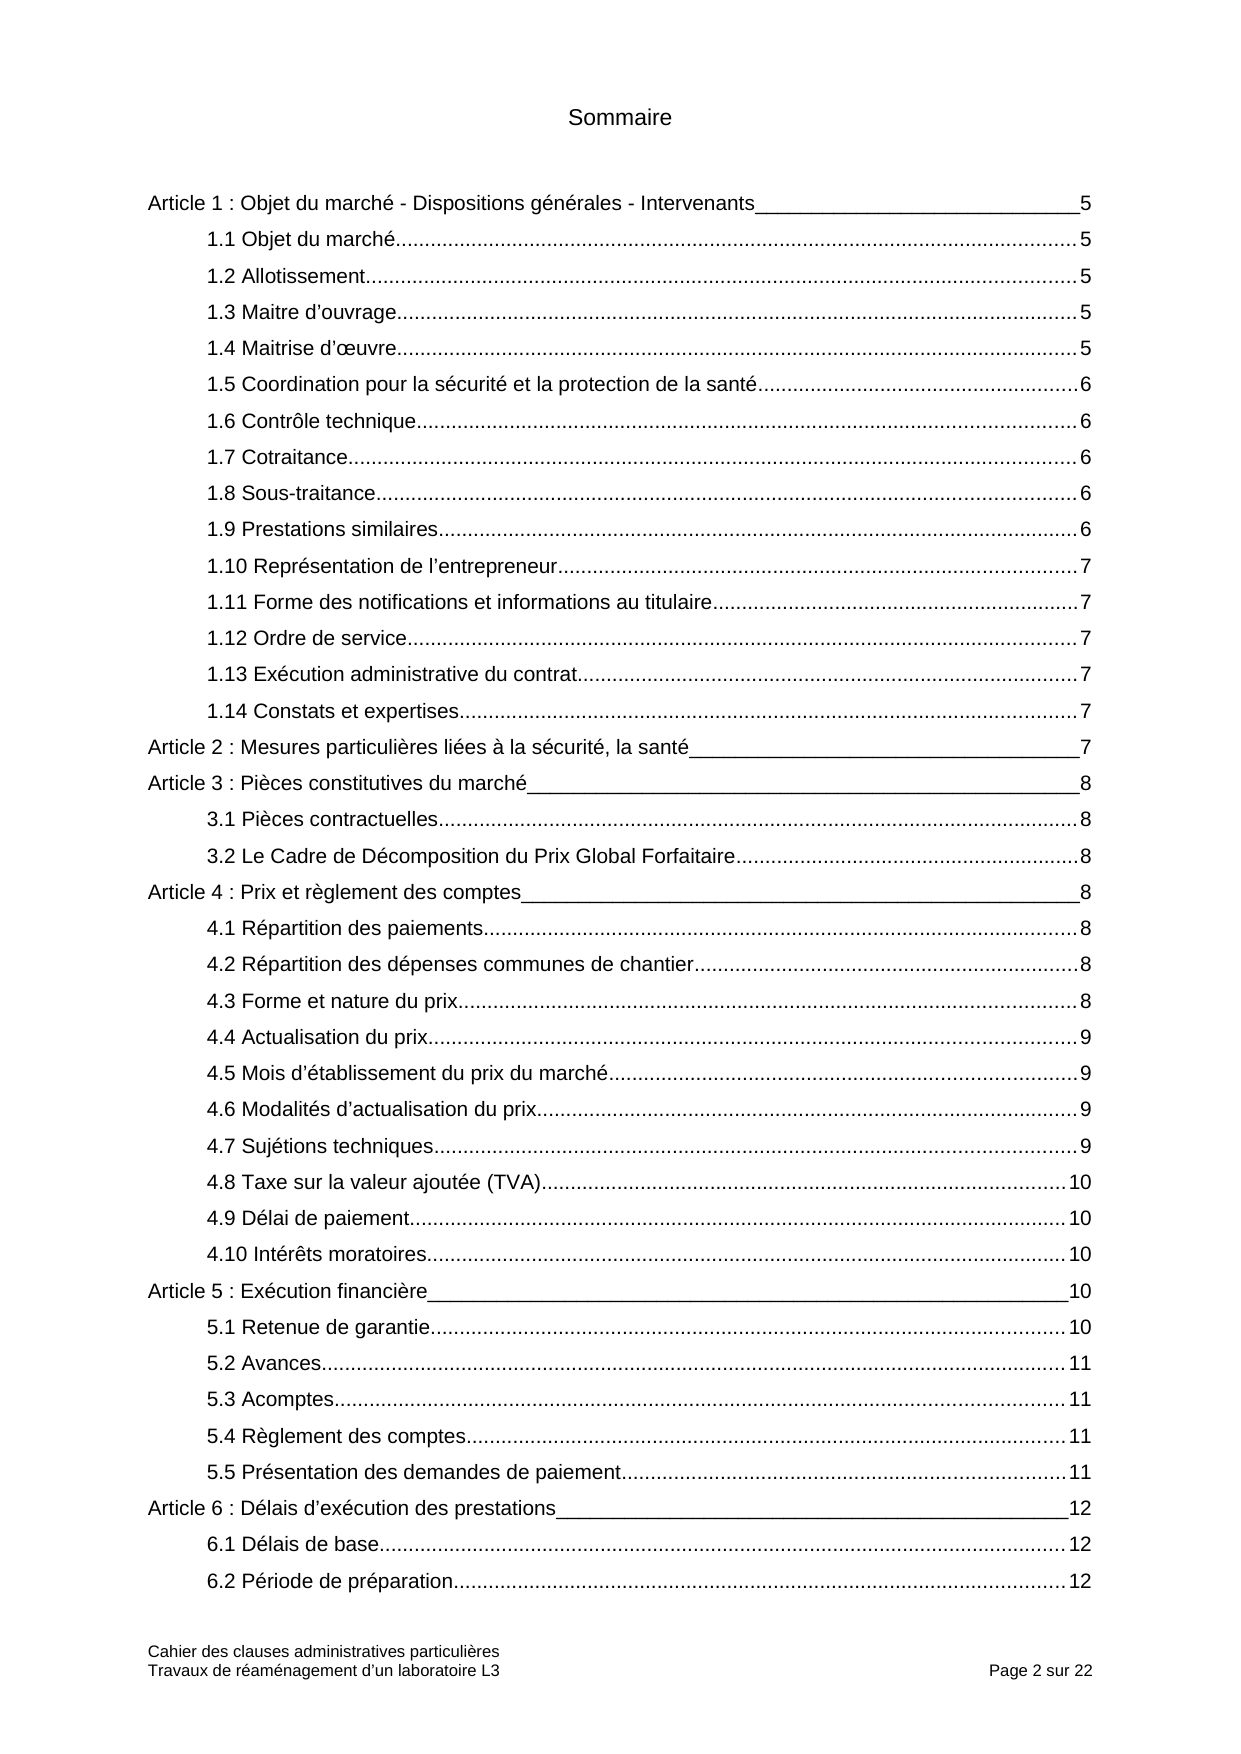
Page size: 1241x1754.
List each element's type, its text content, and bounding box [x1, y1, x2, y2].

text 1.8 Sous-traitance 6 [207, 481, 1093, 505]
text 3.1 Pièces contractuelles 8 [207, 807, 1093, 831]
text 3.2 Le Cadre de Décomposition du Prix Global Forfaitaire 8 [207, 843, 1093, 867]
text 1.5 Coordination pour la sécurité et la protection de la santé 6 [207, 372, 1093, 396]
text Article 2 : Mesures particulières liées à la sécurité, la santé 7 [148, 735, 1093, 759]
text 6.2 Période de préparation 12 [207, 1568, 1093, 1592]
text 6.1 Délais de base 12 [207, 1532, 1093, 1556]
text Article 1 : Objet du marché - Dispositions générales - Intervenants 5 [148, 191, 1093, 215]
text 1.9 Prestations similaires 6 [207, 517, 1093, 541]
text Article 5 : Exécution financière 10 [148, 1278, 1093, 1302]
text 4.6 Modalités d’actualisation du prix 9 [207, 1097, 1093, 1121]
text 1.1 Objet du marché 5 [207, 227, 1093, 251]
text 1.12 Ordre de service 7 [207, 626, 1093, 650]
text 5.1 Retenue de garantie 10 [207, 1315, 1093, 1339]
text 1.7 Cotraitance 6 [207, 445, 1093, 469]
text 1.4 Maitrise d’œuvre 5 [207, 336, 1093, 360]
text 4.2 Répartition des dépenses communes de chantier 8 [207, 952, 1093, 976]
text 4.8 Taxe sur la valeur ajoutée (TVA) 10 [207, 1170, 1093, 1194]
text 4.1 Répartition des paiements 8 [207, 916, 1093, 940]
text Article 3 : Pièces constitutives du marché 8 [148, 771, 1093, 795]
text 4.9 Délai de paiement 10 [207, 1206, 1093, 1230]
text 1.6 Contrôle technique 6 [207, 408, 1093, 432]
text 1.3 Maitre d’ouvrage 5 [207, 300, 1093, 324]
text Article 6 : Délais d’exécution des prestations 12 [148, 1496, 1093, 1520]
text 4.3 Forme et nature du prix 8 [207, 988, 1093, 1012]
text 4.4 Actualisation du prix 9 [207, 1025, 1093, 1049]
text 1.13 Exécution administrative du contrat 7 [207, 662, 1093, 686]
text 1.11 Forme des notifications et informations au titulaire 7 [207, 590, 1093, 614]
text 1.2 Allotissement 5 [207, 263, 1093, 287]
text 4.10 Intérêts moratoires 10 [207, 1242, 1093, 1266]
text 1.14 Constats et expertises 7 [207, 698, 1093, 722]
text 5.2 Avances 11 [207, 1351, 1093, 1375]
text 5.4 Règlement des comptes 11 [207, 1423, 1093, 1447]
text 5.3 Acomptes 11 [207, 1387, 1093, 1411]
text Article 4 : Prix et règlement des comptes 8 [148, 880, 1093, 904]
text 1.10 Représentation de l’entrepreneur 7 [207, 553, 1093, 577]
text 4.5 Mois d’établissement du prix du marché 9 [207, 1061, 1093, 1085]
text 5.5 Présentation des demandes de paiement 11 [207, 1460, 1093, 1484]
text 4.7 Sujétions techniques 9 [207, 1133, 1093, 1157]
text Sommaire [148, 103, 1093, 130]
